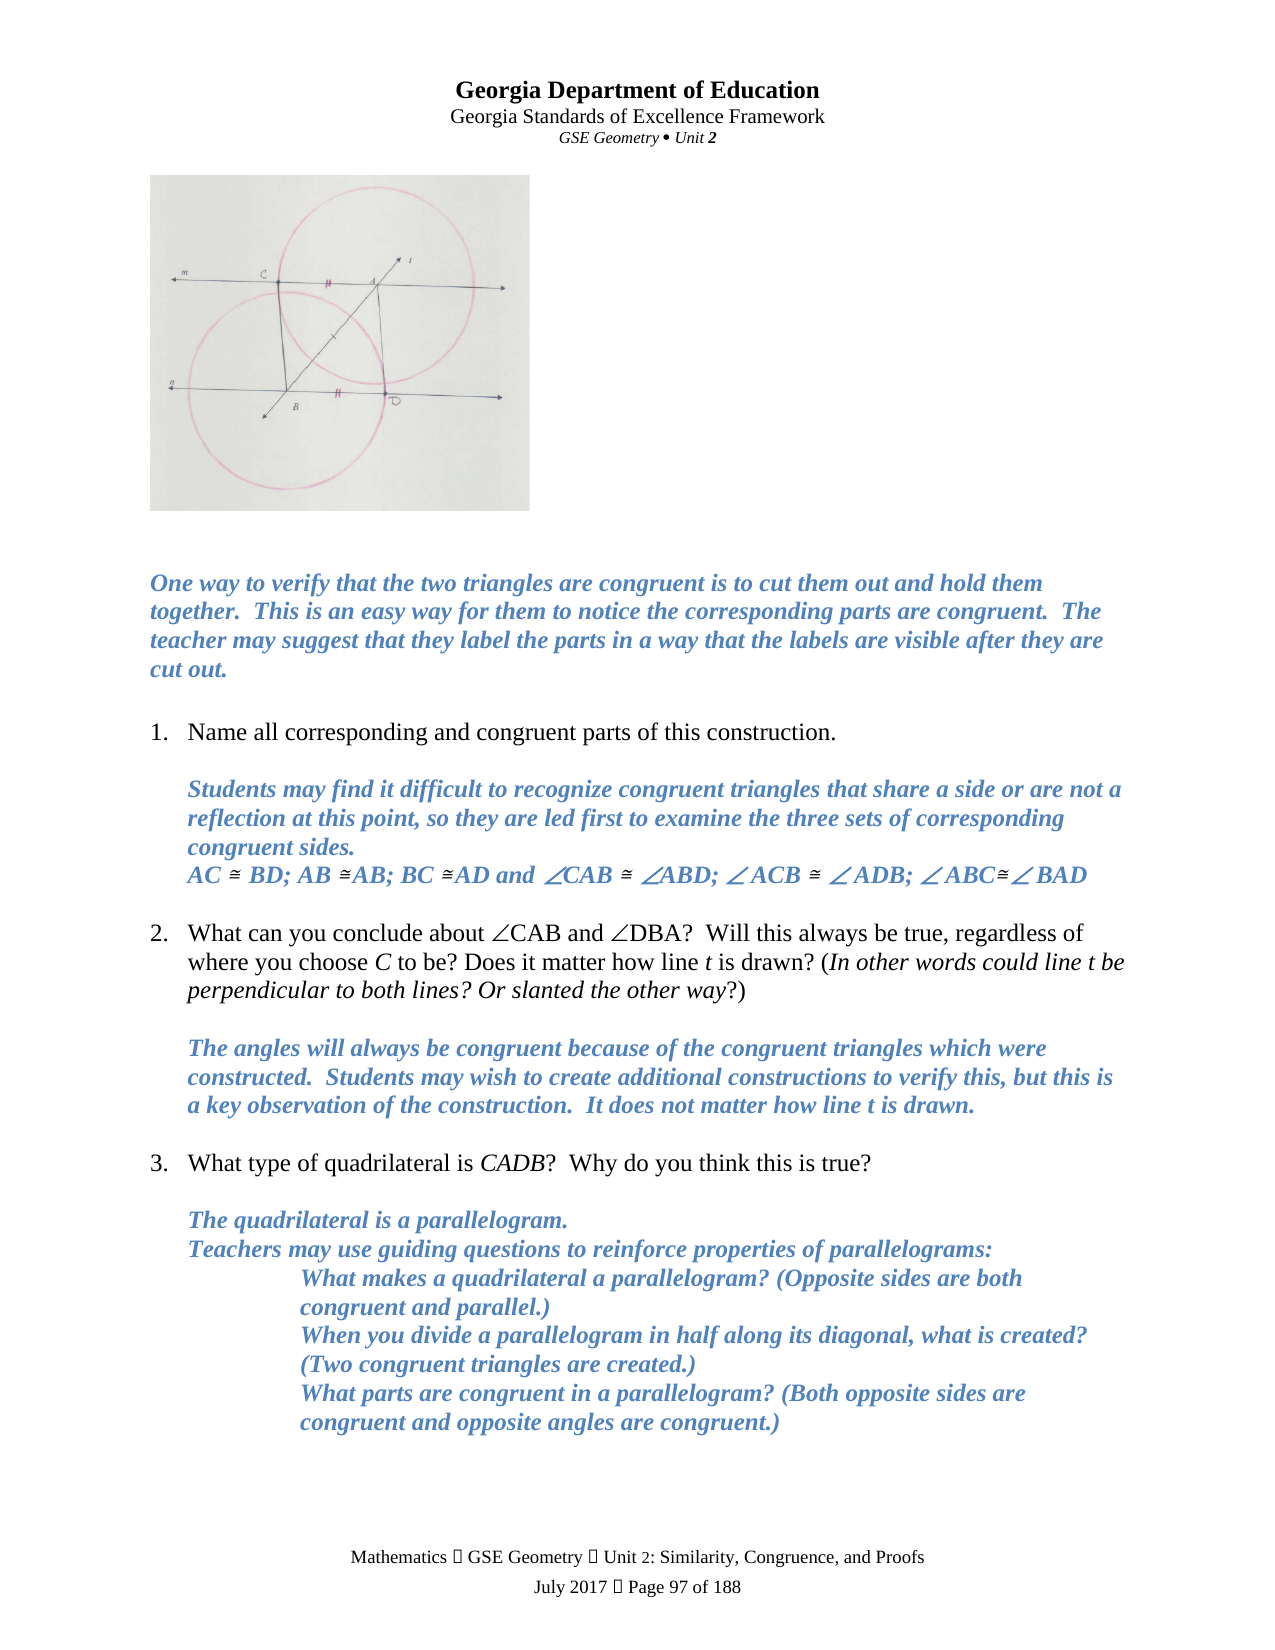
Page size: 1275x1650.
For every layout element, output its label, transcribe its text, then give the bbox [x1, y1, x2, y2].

text What makes a quadrilateral a parallelogram? (Opposite sides are both congruent and parallel.) [300, 1263, 1125, 1321]
text When you divide a parallelogram in half along its diagonal, what is created? (Two congruent triangles are created.) [300, 1321, 1125, 1378]
list What can you conclude about CAB and DBA? Will this always be true, regardless of where you choose C to be? Does it matter how line t is drawn? (In other words could line t be perpendicular to both lines? Or slanted the other way?) [150, 918, 1125, 1004]
text What parts are congruent in a parallelogram? (Both opposite sides are congruent and opposite angles are congruent.) [300, 1378, 1125, 1436]
text The angles will always be congruent because of the congruent triangles which were constructed. Students may wish to create additional constructions to verify this, but this is a key observation of the construction. It does not matter how line t is drawn. [187, 1033, 1125, 1119]
text Students may find it difficult to recognize congruent triangles that share a side or are not a reflection at this point, so they are led first to examine the three sets of corresponding congruent sides. [187, 774, 1125, 861]
text Teachers may use guiding questions to reinforce properties of parallelograms: [187, 1234, 1125, 1263]
list What type of quadrilateral is CADB? Why do you think this is true? [150, 1148, 1125, 1177]
list Name all corresponding and congruent parts of this construction. [150, 717, 1125, 746]
text AC BD; AB AB; BC AD and CAB ABD; ACB ADB; ABC BAD [187, 861, 1125, 889]
text The quadrilateral is a parallelogram. [187, 1206, 1125, 1234]
text One way to verify that the two triangles are congruent is to cut them out and hold them together. This is an easy way for them to notice the corresponding parts are congruent. The teacher may suggest that they label the parts in a way that the labels are visible after they are cut out. [150, 568, 1125, 683]
